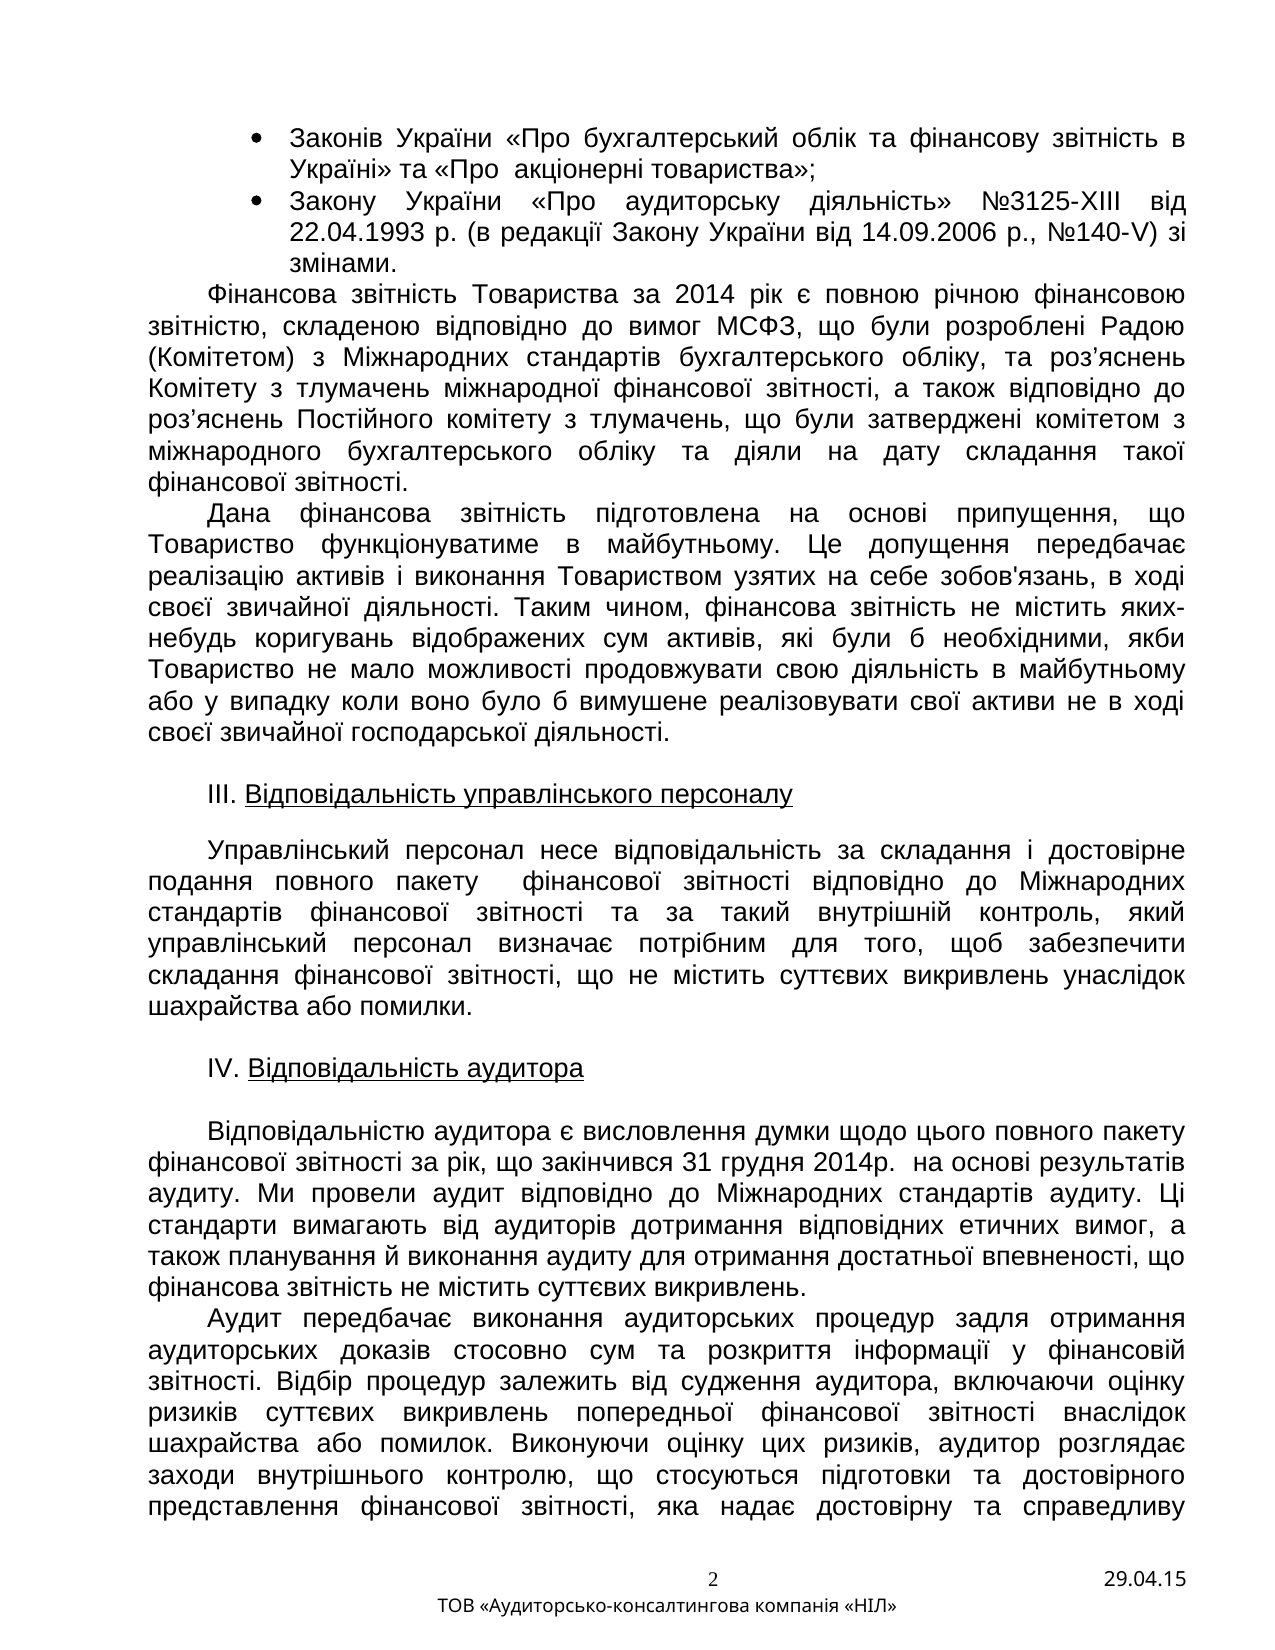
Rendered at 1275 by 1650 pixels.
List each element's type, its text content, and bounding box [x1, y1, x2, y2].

text Управлінський персонал несе відповідальність за складання і достовірне подання повного пакету фінансової звітності відповідно до Міжнародних стандартів фінансової звітності та за такий внутрішній контроль, який управлінський персонал визначає потрібним для того, щоб забезпечити складання фінансової звітності, що не містить суттєвих викривлень унаслідок шахрайства або помилки. [148, 834, 1186, 1021]
text Відповідальністю аудитора є висловлення думки щодо цього повного пакету фінансової звітності за рік, що закінчився 31 грудня 2014р. на основі результатів аудиту. Ми провели аудит відповідно до Міжнародних стандартів аудиту. Ці стандарти вимагають від аудиторів дотримання відповідних етичних вимог, а також планування й виконання аудиту для отримання достатньої впевненості, що фінансова звітність не містить суттєвих викривлень. [148, 1115, 1186, 1302]
list Закону України «Про аудиторську діяльність» №3125-XIII від 22.04.1993 р. (в редакції Закону України від 14.09.2006 р., №140-V) зі змінами. [252, 184, 1186, 278]
text Дана фiнансова звiтнiсть пiдготовлена на основi припущення, що Товариство функцiонуватиме в майбутньому. Це допущення передбачає реалiзацiю активiв i виконання Товариством узятих на себе зобов'язань, в ходi своєї звичайної дiяльностi. Таким чином, фiнансова звiтнiсть не мiстить яких-небудь коригувань вiдображених сум активiв, якi були б необхiдними, якби Товариство не мало можливостi продовжувати свою дiяльнiсть в майбутньому або у випадку коли воно було б вимушене реалiзовувати свої активи не в ходi своєї звичайної господарської дiяльностi. [148, 497, 1186, 747]
list Законів України «Про бухгалтерський облік та фінансову звітність в Україні» та «Про акціонерні товариства»; [252, 122, 1186, 184]
text IV. Відповідальність аудитора [148, 1052, 1186, 1084]
text ІІІ. Відповідальність управлінського персоналу [148, 778, 1186, 809]
text Фінансова звітність Товариства за 2014 рік є повною річною фінансовою звітністю, складеною відповідно до вимог МСФЗ, що були розроблені Радою (Комітетом) з Міжнародних стандартів бухгалтерського обліку, та роз’яснень Комітету з тлумачень міжнародної фінансової звітності, а також відповідно до роз’яснень Постійного комітету з тлумачень, що були затверджені комітетом з міжнародного бухгалтерського обліку та діяли на дату складання такої фінансової звітності. [148, 278, 1186, 497]
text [148, 1302, 1186, 1521]
